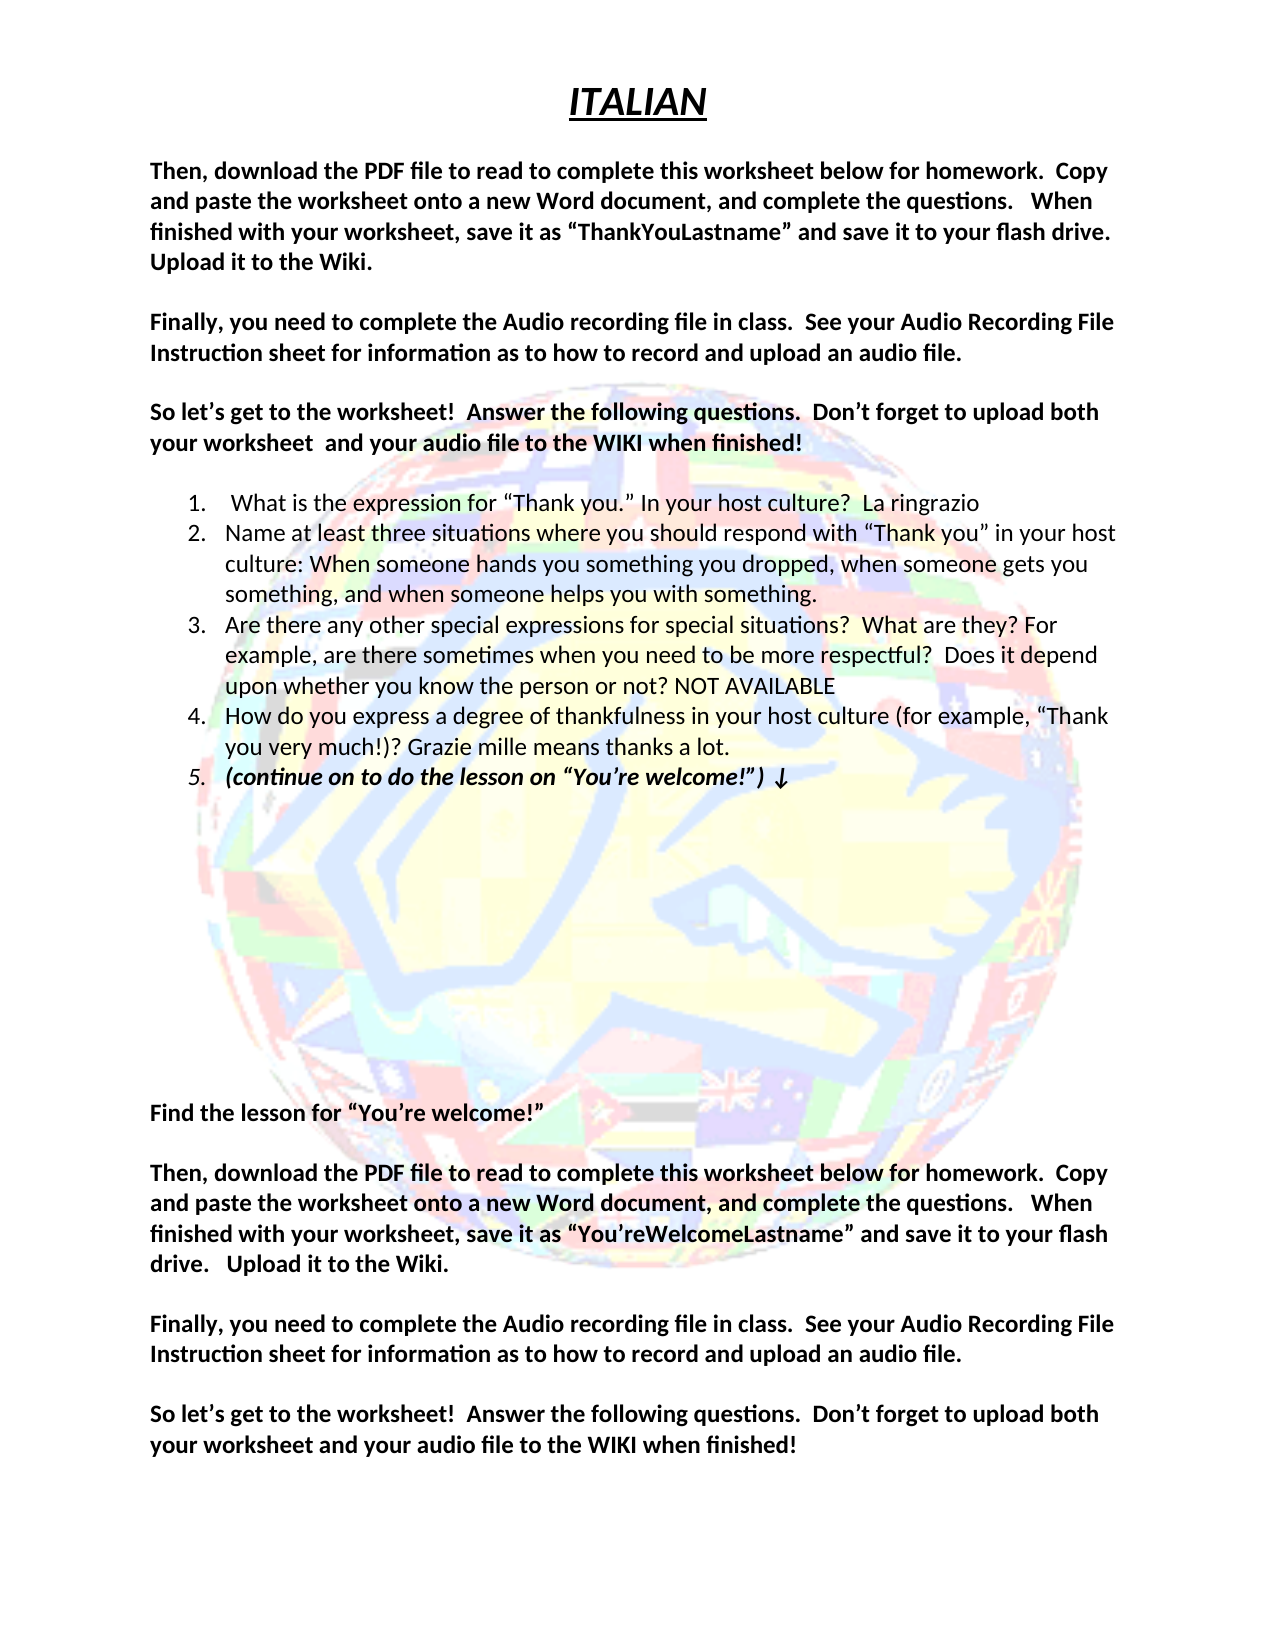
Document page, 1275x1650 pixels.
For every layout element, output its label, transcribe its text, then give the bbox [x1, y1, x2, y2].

text So let’s get to the worksheet! Answer the following questions. Don’t forget to upload both your worksheet and your audio file to the WIKI when finished! [150, 1398, 1125, 1459]
text So let’s get to the worksheet! Answer the following questions. Don’t forget to upload both your worksheet and your audio file to the WIKI when finished! [150, 396, 1125, 457]
list How do you express a degree of thankfulness in your host culture (for example, “Thank you very much!)? Grazie mille means thanks a lot. [187, 700, 1125, 761]
text Finally, you need to complete the Audio recording file in class. See your Audio Recording File Instruction sheet for information as to how to record and upload an audio file. [150, 1308, 1125, 1369]
list What is the expression for “Thank you.” In your host culture? La ringrazio [187, 487, 1125, 517]
text Finally, you need to complete the Audio recording file in class. See your Audio Recording File Instruction sheet for information as to how to record and upload an audio file. [150, 306, 1125, 367]
list Name at least three situations where you should respond with “Thank you” in your host culture: When someone hands you something you dropped, when someone gets you something, and when someone helps you with something. [187, 517, 1125, 609]
text Then, download the PDF file to read to complete this worksheet below for homework. Copy and paste the worksheet onto a new Word document, and complete the questions. When finished with your worksheet, save it as “ThankYouLastname” and save it to your flash drive. Upload it to the Wiki. [150, 155, 1125, 277]
list Are there any other special expressions for special situations? What are they? For example, are there sometimes when you need to be more respectful? Does it depend upon whether you know the person or not? NOT AVAILABLE [187, 609, 1125, 700]
text Find the lesson for “You’re welcome!” [150, 1097, 1125, 1128]
list (continue on to do the lesson on “You’re welcome!”) ↓ [187, 761, 1125, 792]
text Then, download the PDF file to read to complete this worksheet below for homework. Copy and paste the worksheet onto a new Word document, and complete the questions. When finished with your worksheet, save it as “You’reWelcomeLastname” and save it to your flash drive. Upload it to the Wiki. [150, 1157, 1125, 1279]
